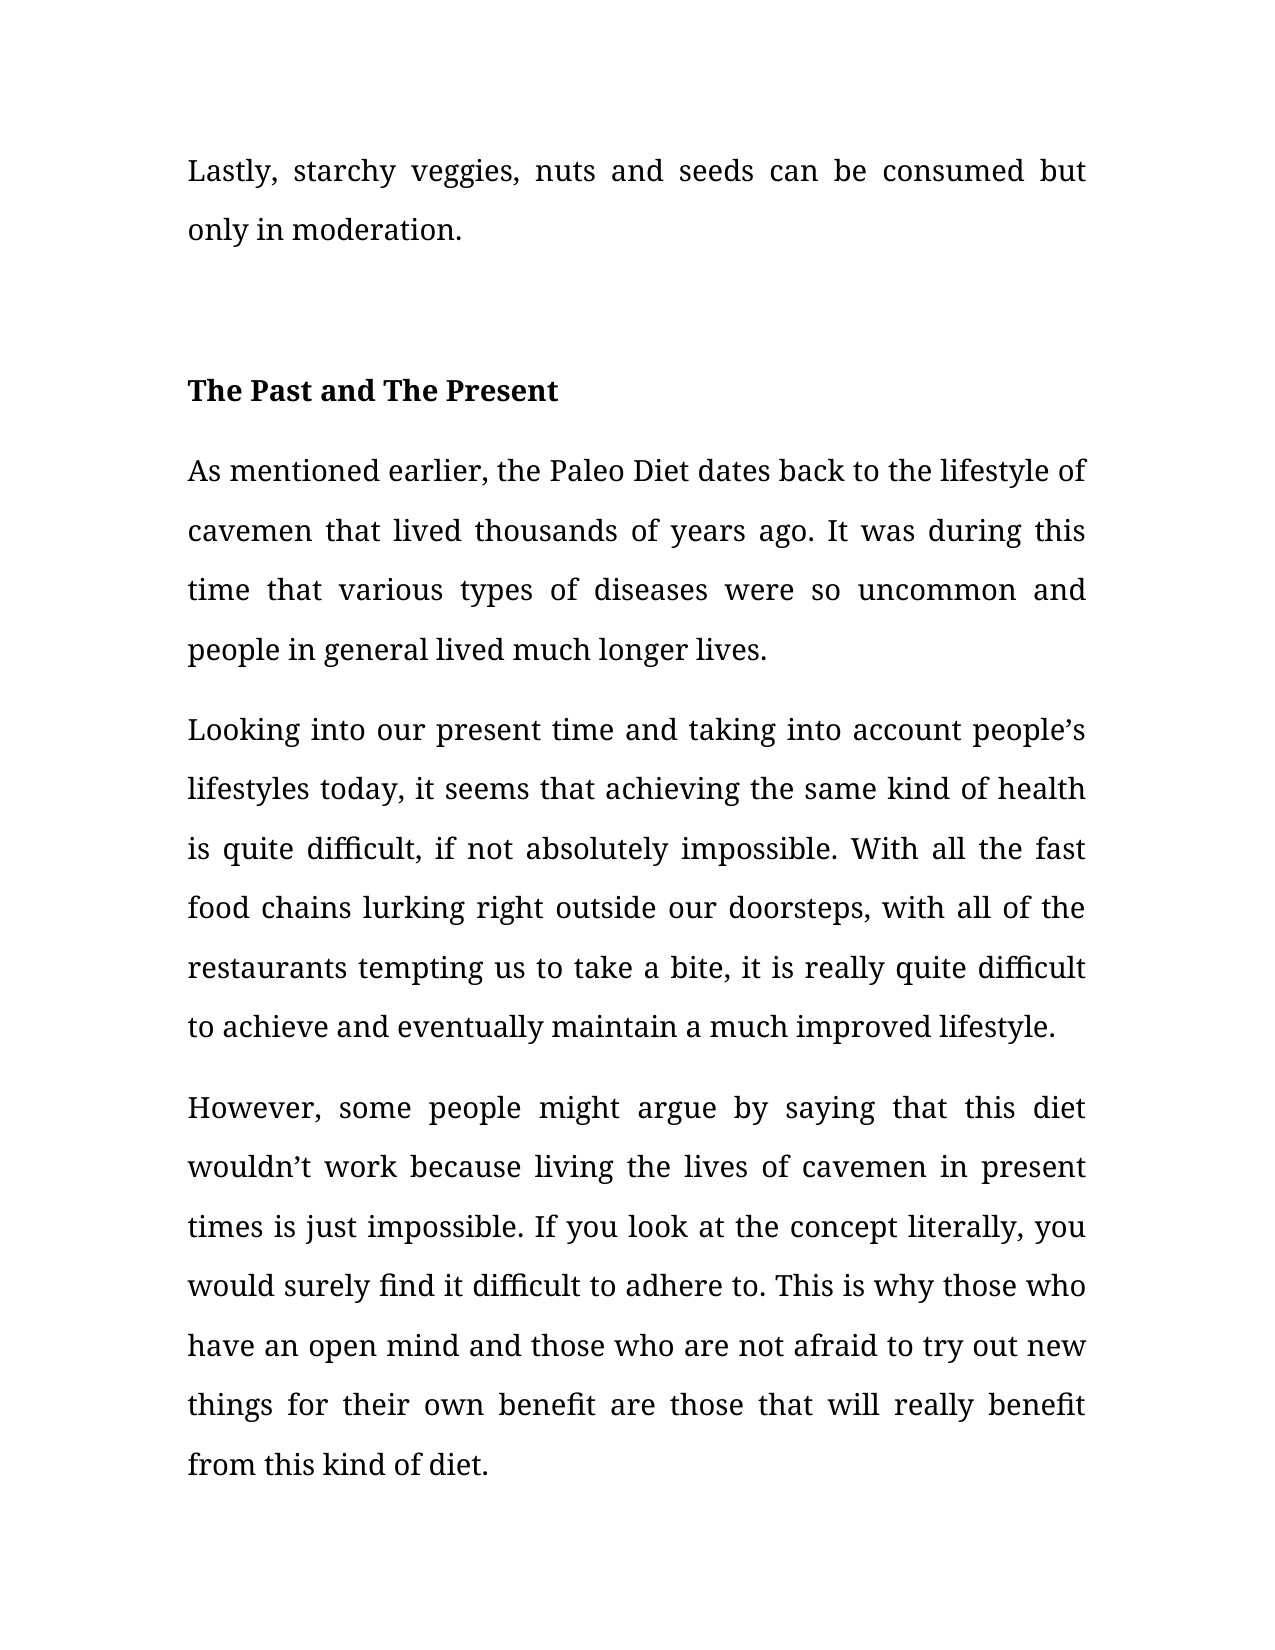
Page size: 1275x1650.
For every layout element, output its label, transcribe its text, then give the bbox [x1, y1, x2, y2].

text As mentioned earlier, the Paleo Diet dates back to the lifestyle of cavemen that lived thousands of years ago. It was during this time that various types of diseases were so uncommon and people in general lived much longer lives. [187, 450, 1087, 668]
text Looking into our present time and taking into account people’s lifestyles today, it seems that achieving the same kind of health is quite difficult, if not absolutely impossible. With all the fast food chains lurking right outside our doorsteps, with all of the restaurants tempting us to take a bite, it is really quite difficult to achieve and eventually maintain a much improved lifestyle. [187, 709, 1087, 1046]
text However, some people might argue by saying that this diet wouldn’t work because living the lives of cavemen in present times is just impossible. If you look at the concept literally, you would surely find it difficult to adhere to. This is why those who have an open mind and those who are not afraid to try out new things for their own benefit are those that will really benefit from this kind of diet. [187, 1087, 1087, 1483]
text The Past and The Present [187, 370, 1087, 410]
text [187, 150, 1087, 249]
